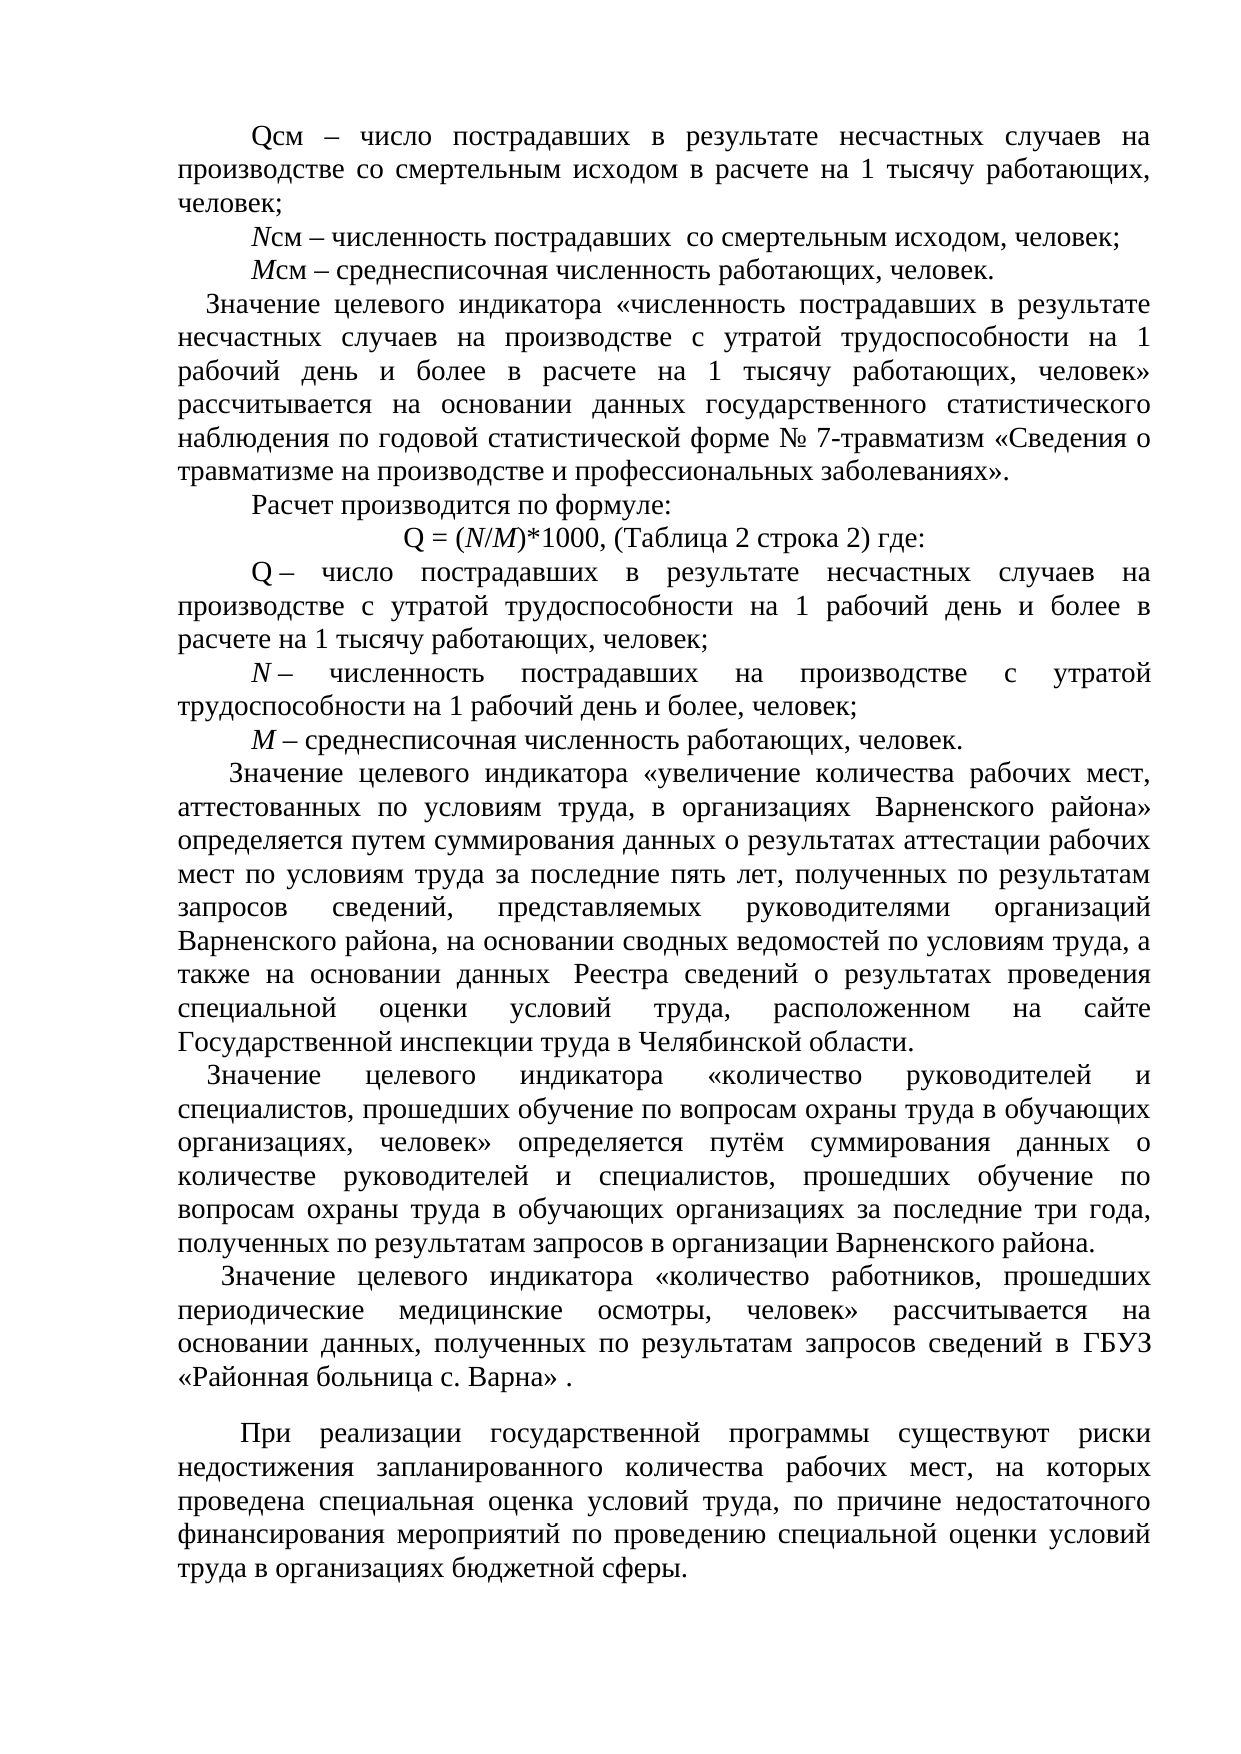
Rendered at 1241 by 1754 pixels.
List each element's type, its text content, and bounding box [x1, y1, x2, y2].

text Значение целевого индикатора «количество руководителей и специалистов, прошедших обучение по вопросам охраны труда в обучающих организациях, человек» определяется путём суммирования данных о количестве руководителей и специалистов, прошедших обучение по вопросам охраны труда в обучающих организациях за последние три года, полученных по результатам запросов в организации Варненского района. [177, 1057, 1152, 1258]
text Расчет производится по формуле: [177, 487, 1152, 521]
text Nсм – численность пострадавших со смертельным исходом, человек; [177, 219, 1152, 252]
text Значение целевого индикатора «количество работников, прошедших периодические медицинские осмотры, человек» рассчитывается на основании данных, полученных по результатам запросов сведений в ГБУЗ «Районная больница с. Варна» . [177, 1258, 1152, 1393]
text Qсм – число пострадавших в результате несчастных случаев на производстве со смертельным исходом в расчете на 1 тысячу работающих, человек; [177, 118, 1152, 219]
text Q – число пострадавших в результате несчастных случаев на производстве с утратой трудоспособности на 1 рабочий день и более в расчете на 1 тысячу работающих, человек; [177, 554, 1152, 655]
text M – среднесписочная численность работающих, человек. [177, 722, 1152, 755]
text N – численность пострадавших на производстве с утратой трудоспособности на 1 рабочий день и более, человек; [177, 655, 1152, 722]
text Mсм – среднесписочная численность работающих, человек. [177, 252, 1152, 286]
text Значение целевого индикатора «численность пострадавших в результате несчастных случаев на производстве с утратой трудоспособности на 1 рабочий день и более в расчете на 1 тысячу работающих, человек» рассчитывается на основании данных государственного статистического наблюдения по годовой статистической форме № 7-травматизм «Сведения о травматизме на производстве и профессиональных заболеваниях». [177, 286, 1152, 487]
text При реализации государственной программы существуют риски недостижения запланированного количества рабочих мест, на которых проведена специальная оценка условий труда, по причине недостаточного финансирования мероприятий по проведению специальной оценки условий труда в организациях бюджетной сферы. [177, 1416, 1152, 1583]
text Значение целевого индикатора «увеличение количества рабочих мест, аттестованных по условиям труда, в организациях Варненского района» определяется путем суммирования данных о результатах аттестации рабочих мест по условиям труда за последние пять лет, полученных по результатам запросов сведений, представляемых руководителями организаций Варненского района, на основании сводных ведомостей по условиям труда, а также на основании данных Реестра сведений о результатах проведения специальной оценки условий труда, расположенном на сайте Государственной инспекции труда в Челябинской области. [177, 755, 1152, 1057]
text Q = (N/M)*1000, (Таблица 2 строка 2) где: [177, 521, 1152, 554]
